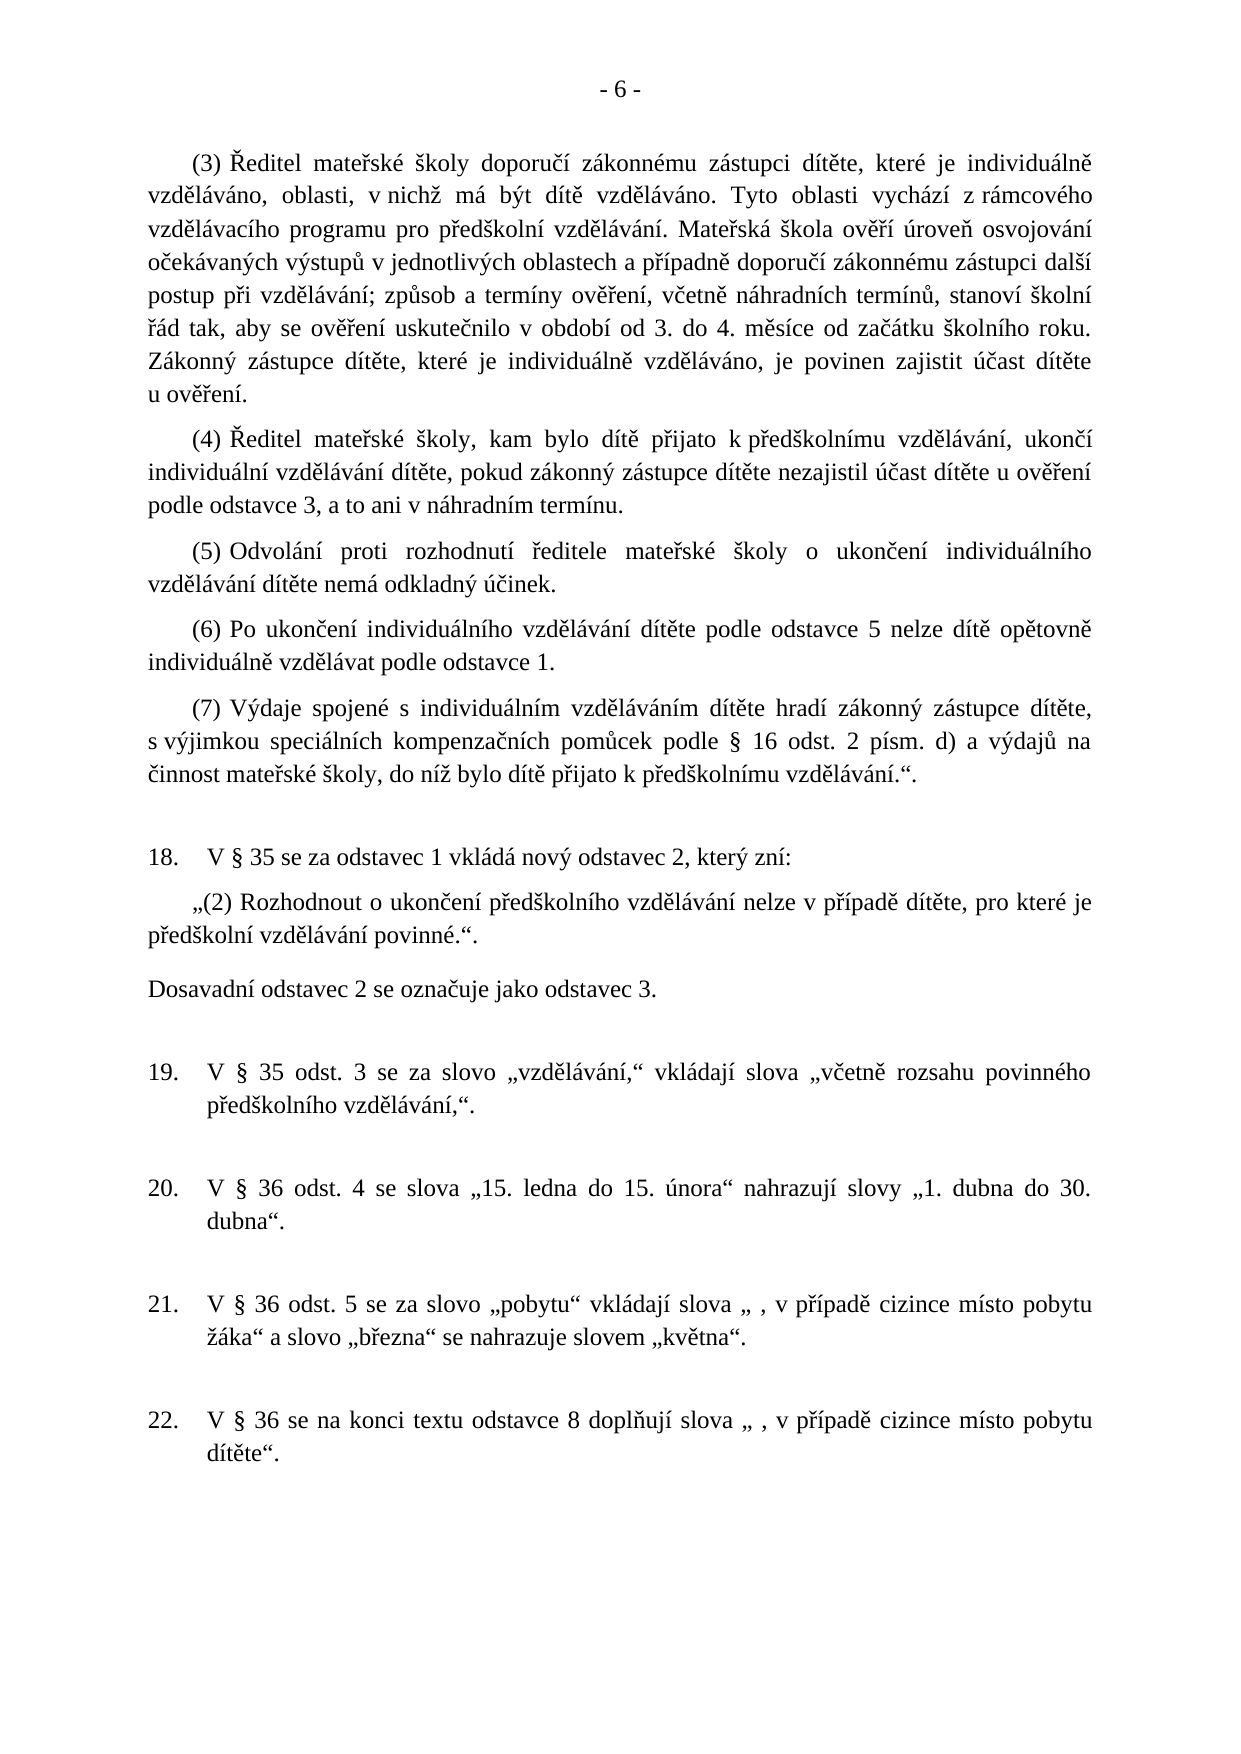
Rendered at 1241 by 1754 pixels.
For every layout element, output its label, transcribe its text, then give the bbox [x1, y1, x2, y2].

text Výdaje spojené s individuálním vzděláváním dítěte hradí zákonný zástupce dítěte, s výjimkou speciálních kompenzačních pomůcek podle § 16 odst. 2 písm. d) a výdajů na činnost mateřské školy, do níž bylo dítě přijato k předškolnímu vzdělávání.“. [148, 693, 1093, 788]
text V § 35 odst. 3 se za slovo „vzdělávání,“ vkládají slova „včetně rozsahu povinného předškolního vzdělávání,“. [148, 1057, 1093, 1119]
text Po ukončení individuálního vzdělávání dítěte podle odstavce 5 nelze dítě opětovně individuálně vzdělávat podle odstavce 1. [148, 614, 1093, 676]
text Odvolání proti rozhodnutí ředitele mateřské školy o ukončení individuálního vzdělávání dítěte nemá odkladný účinek. [148, 536, 1093, 598]
text V § 36 odst. 5 se za slovo „pobytu“ vkládají slova „ , v případě cizince místo pobytu žáka“ a slovo „března“ se nahrazuje slovem „května“. [148, 1289, 1093, 1351]
text Dosavadní odstavec 2 se označuje jako odstavec 3. [148, 974, 1093, 1003]
text V § 36 odst. 4 se slova „15. ledna do 15. února“ nahrazují slovy „1. dubna do 30. dubna“. [148, 1173, 1093, 1235]
text V § 35 se za odstavec 1 vkládá nový odstavec 2, který zní: [148, 842, 1093, 871]
text „(2) Rozhodnout o ukončení předškolního vzdělávání nelze v případě dítěte, pro které je předškolní vzdělávání povinné.“. [148, 887, 1093, 949]
text Ředitel mateřské školy doporučí zákonnému zástupci dítěte, které je individuálně vzděláváno, oblasti, v nichž má být dítě vzděláváno. Tyto oblasti vychází z rámcového vzdělávacího programu pro předškolní vzdělávání. Mateřská škola ověří úroveň osvojování očekávaných výstupů v jednotlivých oblastech a případně doporučí zákonnému zástupci další postup při vzdělávání; způsob a termíny ověření, včetně náhradních termínů, stanoví školní řád tak, aby se ověření uskutečnilo v období od 3. do 4. měsíce od začátku školního roku. Zákonný zástupce dítěte, které je individuálně vzděláváno, je povinen zajistit účast dítěte u ověření. [148, 148, 1093, 407]
text Ředitel mateřské školy, kam bylo dítě přijato k předškolnímu vzdělávání, ukončí individuální vzdělávání dítěte, pokud zákonný zástupce dítěte nezajistil účast dítěte u ověření podle odstavce 3, a to ani v náhradním termínu. [148, 424, 1093, 519]
text V § 36 se na konci textu odstavce 8 doplňují slova „ , v případě cizince místo pobytu dítěte“. [148, 1406, 1093, 1467]
